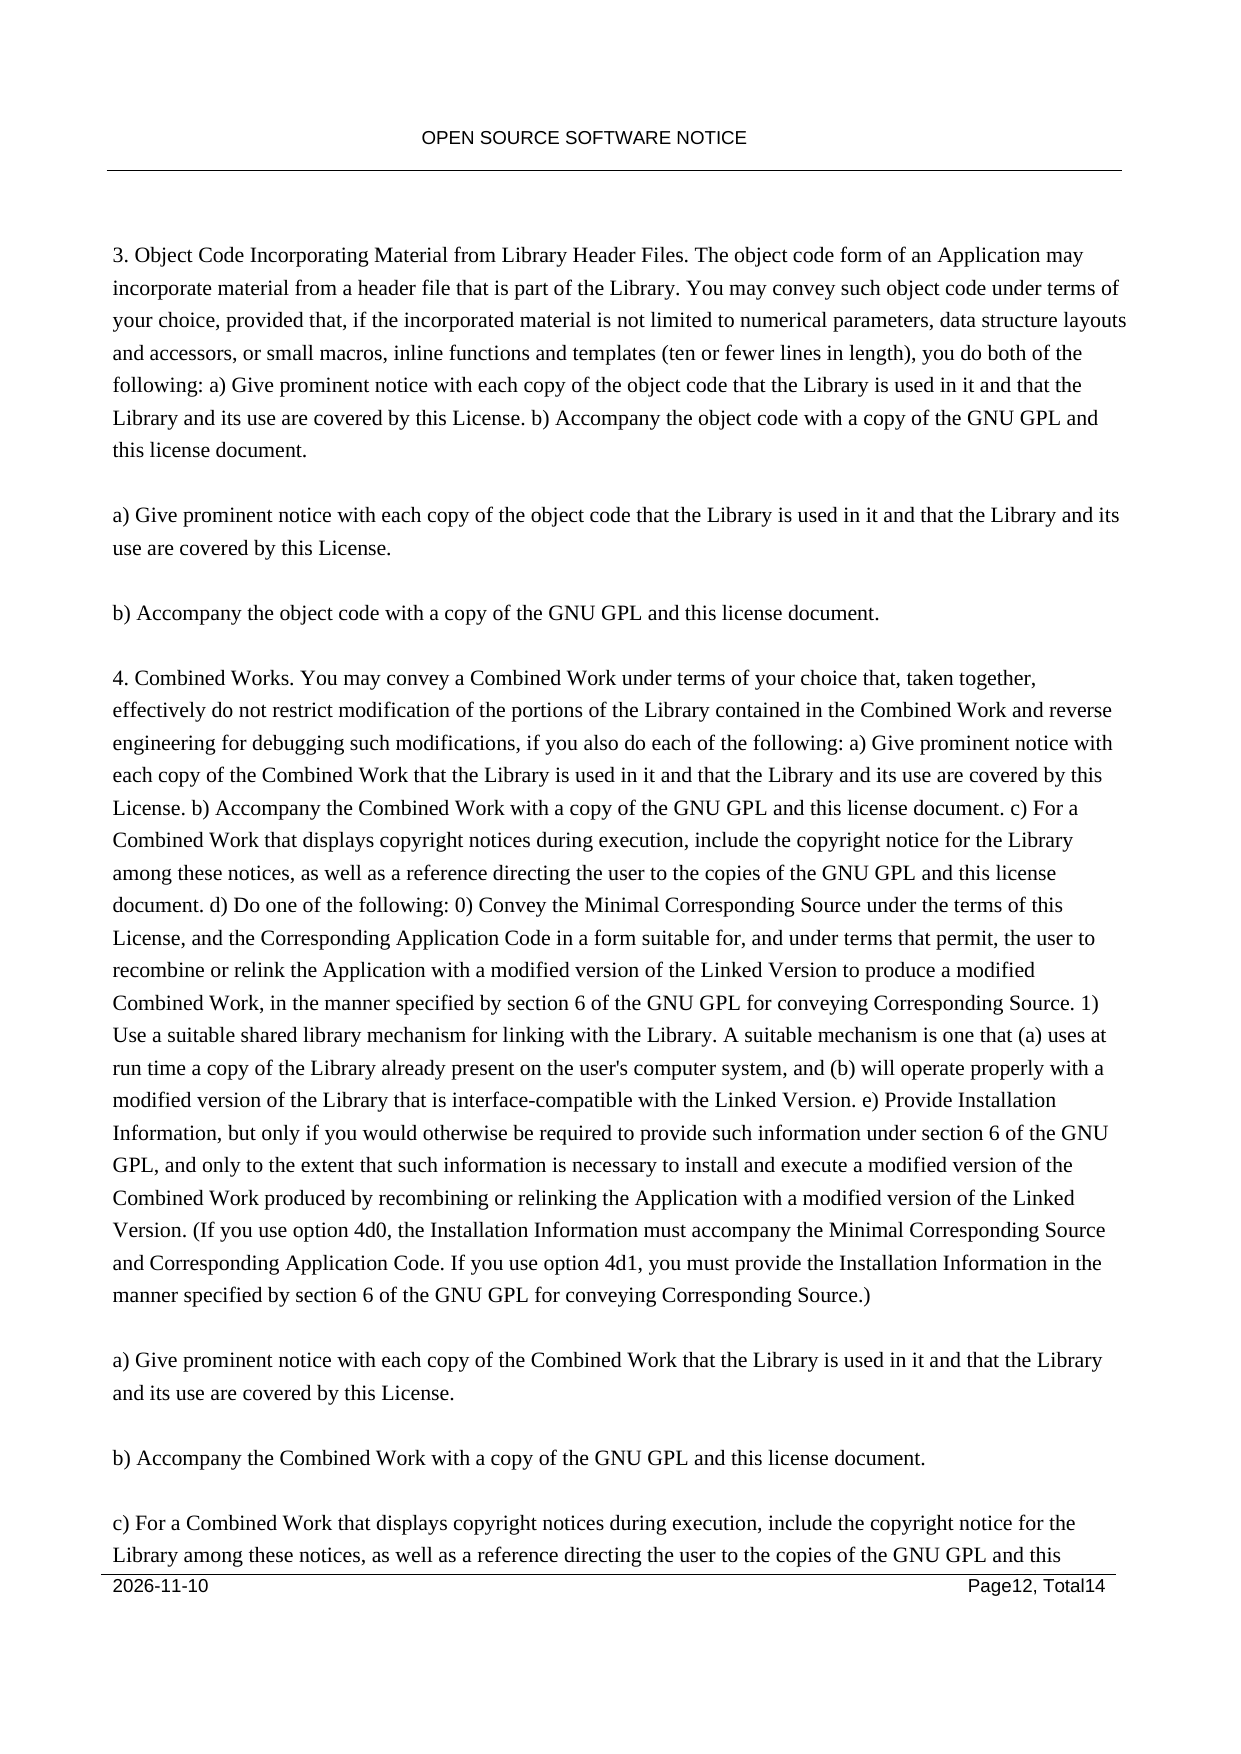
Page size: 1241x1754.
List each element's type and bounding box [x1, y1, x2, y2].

text [112, 206, 1128, 1571]
